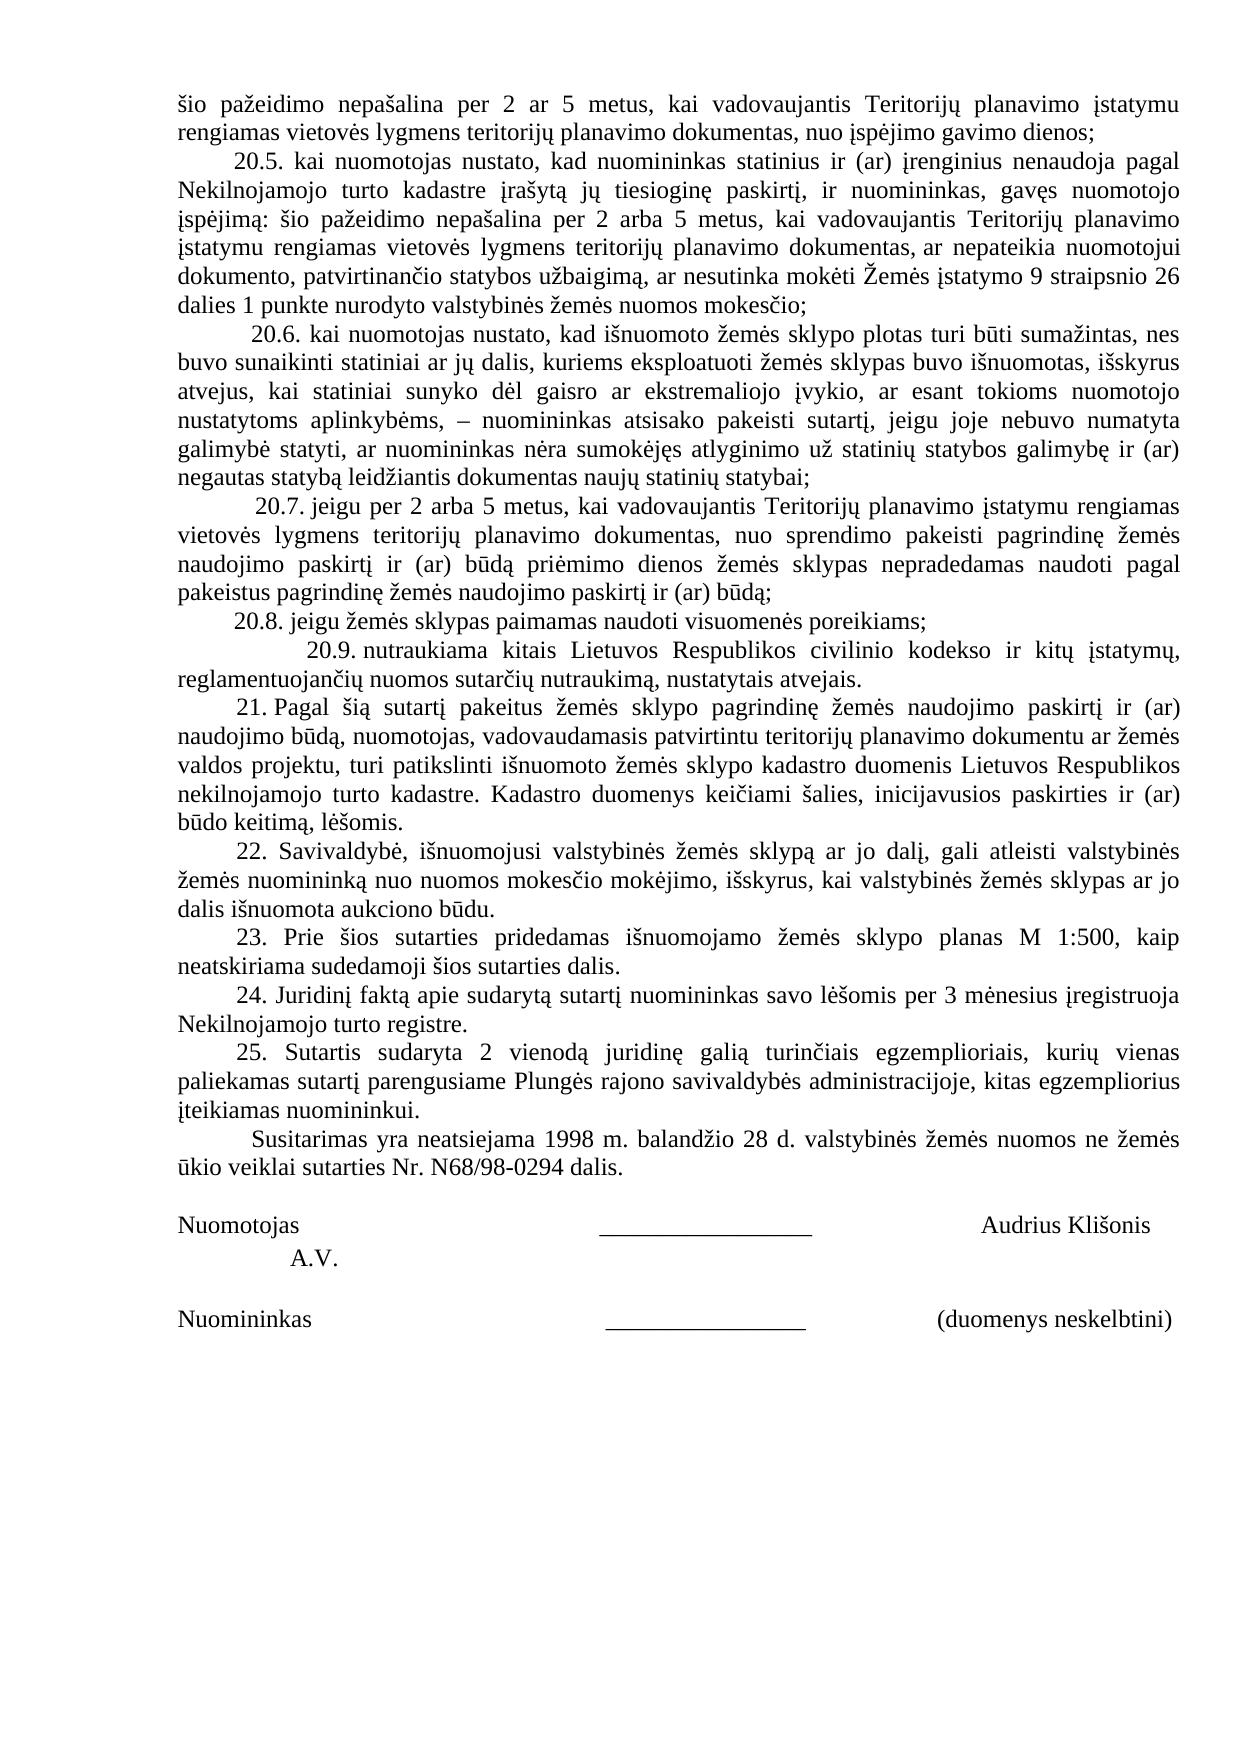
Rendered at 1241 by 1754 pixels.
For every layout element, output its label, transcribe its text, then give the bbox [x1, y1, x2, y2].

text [177, 89, 1181, 146]
text 20.9. nutraukiama kitais Lietuvos Respublikos civilinio kodekso ir kitų įstatymų, reglamentuojančių nuomos sutarčių nutraukimą, nustatytais atvejais. [177, 635, 1181, 692]
text Nuomininkas ________________ (duomenys neskelbtini) [177, 1304, 1181, 1357]
text 20.7. jeigu per 2 arba 5 metus, kai vadovaujantis Teritorijų planavimo įstatymu rengiamas vietovės lygmens teritorijų planavimo dokumentas, nuo sprendimo pakeisti pagrindinę žemės naudojimo paskirtį ir (ar) būdą priėmimo dienos žemės sklypas nepradedamas naudoti pagal pakeistus pagrindinę žemės naudojimo paskirtį ir (ar) būdą; [177, 491, 1181, 606]
text 20.6. kai nuomotojas nustato, kad išnuomoto žemės sklypo plotas turi būti sumažintas, nes buvo sunaikinti statiniai ar jų dalis, kuriems eksploatuoti žemės sklypas buvo išnuomotas, išskyrus atvejus, kai statiniai sunyko dėl gaisro ar ekstremaliojo įvykio, ar esant tokioms nuomotojo nustatytoms aplinkybėms, – nuomininkas atsisako pakeisti sutartį, jeigu joje nebuvo numatyta galimybė statyti, ar nuomininkas nėra sumokėjęs atlyginimo už statinių statybos galimybę ir (ar) negautas statybą leidžiantis dokumentas naujų statinių statybai; [177, 319, 1181, 491]
text Susitarimas yra neatsiejama 1998 m. balandžio 28 d. valstybinės žemės nuomos ne žemės ūkio veiklai sutarties Nr. N68/98-0294 dalis. [177, 1124, 1181, 1181]
text Nuomotojas _________________ Audrius Klišonis [177, 1210, 1181, 1239]
text 24. Juridinį faktą apie sudarytą sutartį nuomininkas savo lėšomis per 3 mėnesius įregistruoja Nekilnojamojo turto registre. [177, 980, 1181, 1037]
text 22. Savivaldybė, išnuomojusi valstybinės žemės sklypą ar jo dalį, gali atleisti valstybinės žemės nuomininką nuo nuomos mokesčio mokėjimo, išskyrus, kai valstybinės žemės sklypas ar jo dalis išnuomota aukciono būdu. [177, 836, 1181, 922]
text 20.5. kai nuomotojas nustato, kad nuomininkas statinius ir (ar) įrenginius nenaudoja pagal Nekilnojamojo turto kadastre įrašytą jų tiesioginę paskirtį, ir nuomininkas, gavęs nuomotojo įspėjimą: šio pažeidimo nepašalina per 2 arba 5 metus, kai vadovaujantis Teritorijų planavimo įstatymu rengiamas vietovės lygmens teritorijų planavimo dokumentas, ar nepateikia nuomotojui dokumento, patvirtinančio statybos užbaigimą, ar nesutinka mokėti Žemės įstatymo 9 straipsnio 26 dalies 1 punkte nurodyto valstybinės žemės nuomos mokesčio; [177, 146, 1181, 319]
text 25. Sutartis sudaryta 2 vienodą juridinę galią turinčiais egzemplioriais, kurių vienas paliekamas sutartį parengusiame Plungės rajono savivaldybės administracijoje, kitas egzempliorius įteikiamas nuomininkui. [177, 1037, 1181, 1124]
text 23. Prie šios sutarties pridedamas išnuomojamo žemės sklypo planas M 1:500, kaip neatskiriama sudedamoji šios sutarties dalis. [177, 922, 1181, 980]
text 20.8. jeigu žemės sklypas paimamas naudoti visuomenės poreikiams; [177, 606, 1181, 635]
text 21. Pagal šią sutartį pakeitus žemės sklypo pagrindinę žemės naudojimo paskirtį ir (ar) naudojimo būdą, nuomotojas, vadovaudamasis patvirtintu teritorijų planavimo dokumentu ar žemės valdos projektu, turi patikslinti išnuomoto žemės sklypo kadastro duomenis Lietuvos Respublikos nekilnojamojo turto kadastre. Kadastro duomenys keičiami šalies, inicijavusios paskirties ir (ar) būdo keitimą, lėšomis. [177, 692, 1181, 836]
text A.V. [177, 1243, 1181, 1272]
